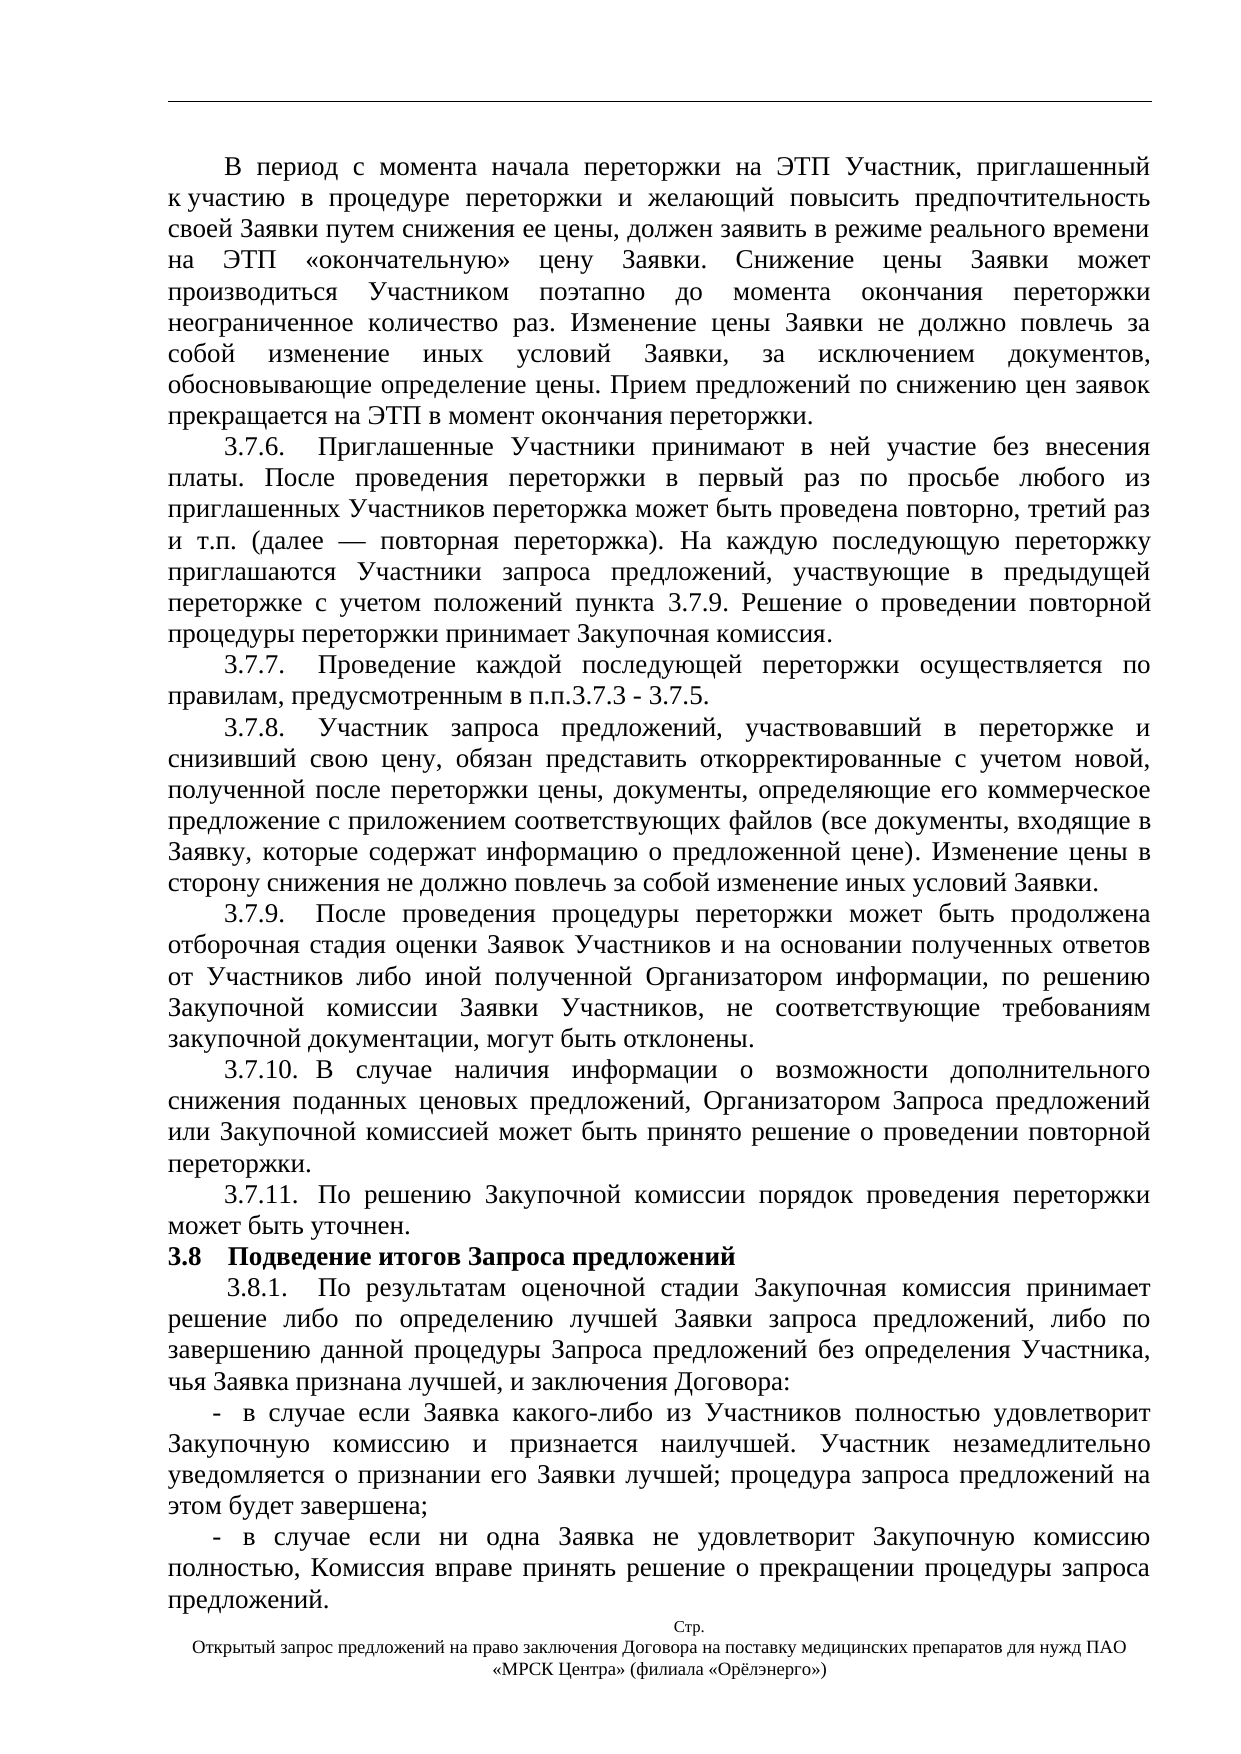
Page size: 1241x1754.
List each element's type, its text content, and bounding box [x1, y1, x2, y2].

list В случае наличия информации о возможности дополнительного снижения поданных ценовых предложений, Организатором Запроса предложений или Закупочной комиссией может быть принято решение о проведении повторной переторжки. [168, 1053, 1152, 1178]
text В период с момента начала переторжки на ЭТП Участник, приглашенный к участию в процедуре переторжки и желающий повысить предпочтительность своей Заявки путем снижения ее цены, должен заявить в режиме реального времени на ЭТП «окончательную» цену Заявки. Снижение цены Заявки может производиться Участником поэтапно до момента окончания переторжки неограниченное количество раз. Изменение цены Заявки не должно повлечь за собой изменение иных условий Заявки, за исключением документов, обосновывающие определение цены. Прием предложений по снижению цен заявок прекращается на ЭТП в момент окончания переторжки. [168, 150, 1152, 430]
list По решению Закупочной комиссии порядок проведения переторжки может быть уточнен. [168, 1178, 1152, 1240]
subtitle Подведение итогов Запроса предложений [168, 1240, 1152, 1271]
list Проведение каждой последующей переторжки осуществляется по правилам, предусмотренным в п.п.3.7.3 - 3.7.5. [168, 648, 1152, 711]
list Участник запроса предложений, участвовавший в переторжке и снизивший свою цену, обязан представить откорректированные с учетом новой, полученной после переторжки цены, документы, определяющие его коммерческое предложение с приложением соответствующих файлов (все документы, входящие в Заявку, которые содержат информацию о предложенной цене). Изменение цены в сторону снижения не должно повлечь за собой изменение иных условий Заявки. [168, 711, 1152, 897]
list После проведения процедуры переторжки может быть продолжена отборочная стадия оценки Заявок Участников и на основании полученных ответов от Участников либо иной полученной Организатором информации, по решению Закупочной комиссии Заявки Участников, не соответствующие требованиям закупочной документации, могут быть отклонены. [168, 897, 1152, 1053]
list Приглашенные Участники принимают в ней участие без внесения платы. После проведения переторжки в первый раз по просьбе любого из приглашенных Участников переторжка может быть проведена повторно, третий раз и т.п. (далее — повторная переторжка). На каждую последующую переторжку приглашаются Участники запроса предложений, участвующие в предыдущей переторжке с учетом положений пункта 3.7.9. Решение о проведении повторной процедуры переторжки принимает Закупочная комиссия. [168, 430, 1152, 648]
list в случае если ни одна Заявка не удовлетворит Закупочную комиссию полностью, Комиссия вправе принять решение о прекращении процедуры запроса предложений. [168, 1520, 1152, 1614]
list в случае если Заявка какого-либо из Участников полностью удовлетворит Закупочную комиссию и признается наилучшей. Участник незамедлительно уведомляется о признании его Заявки лучшей; процедура запроса предложений на этом будет завершена; [168, 1396, 1152, 1520]
list По результатам оценочной стадии Закупочная комиссия принимает решение либо по определению лучшей Заявки запроса предложений, либо по завершению данной процедуры Запроса предложений без определения Участника, чья Заявка признана лучшей, и заключения Договора: [168, 1271, 1152, 1396]
